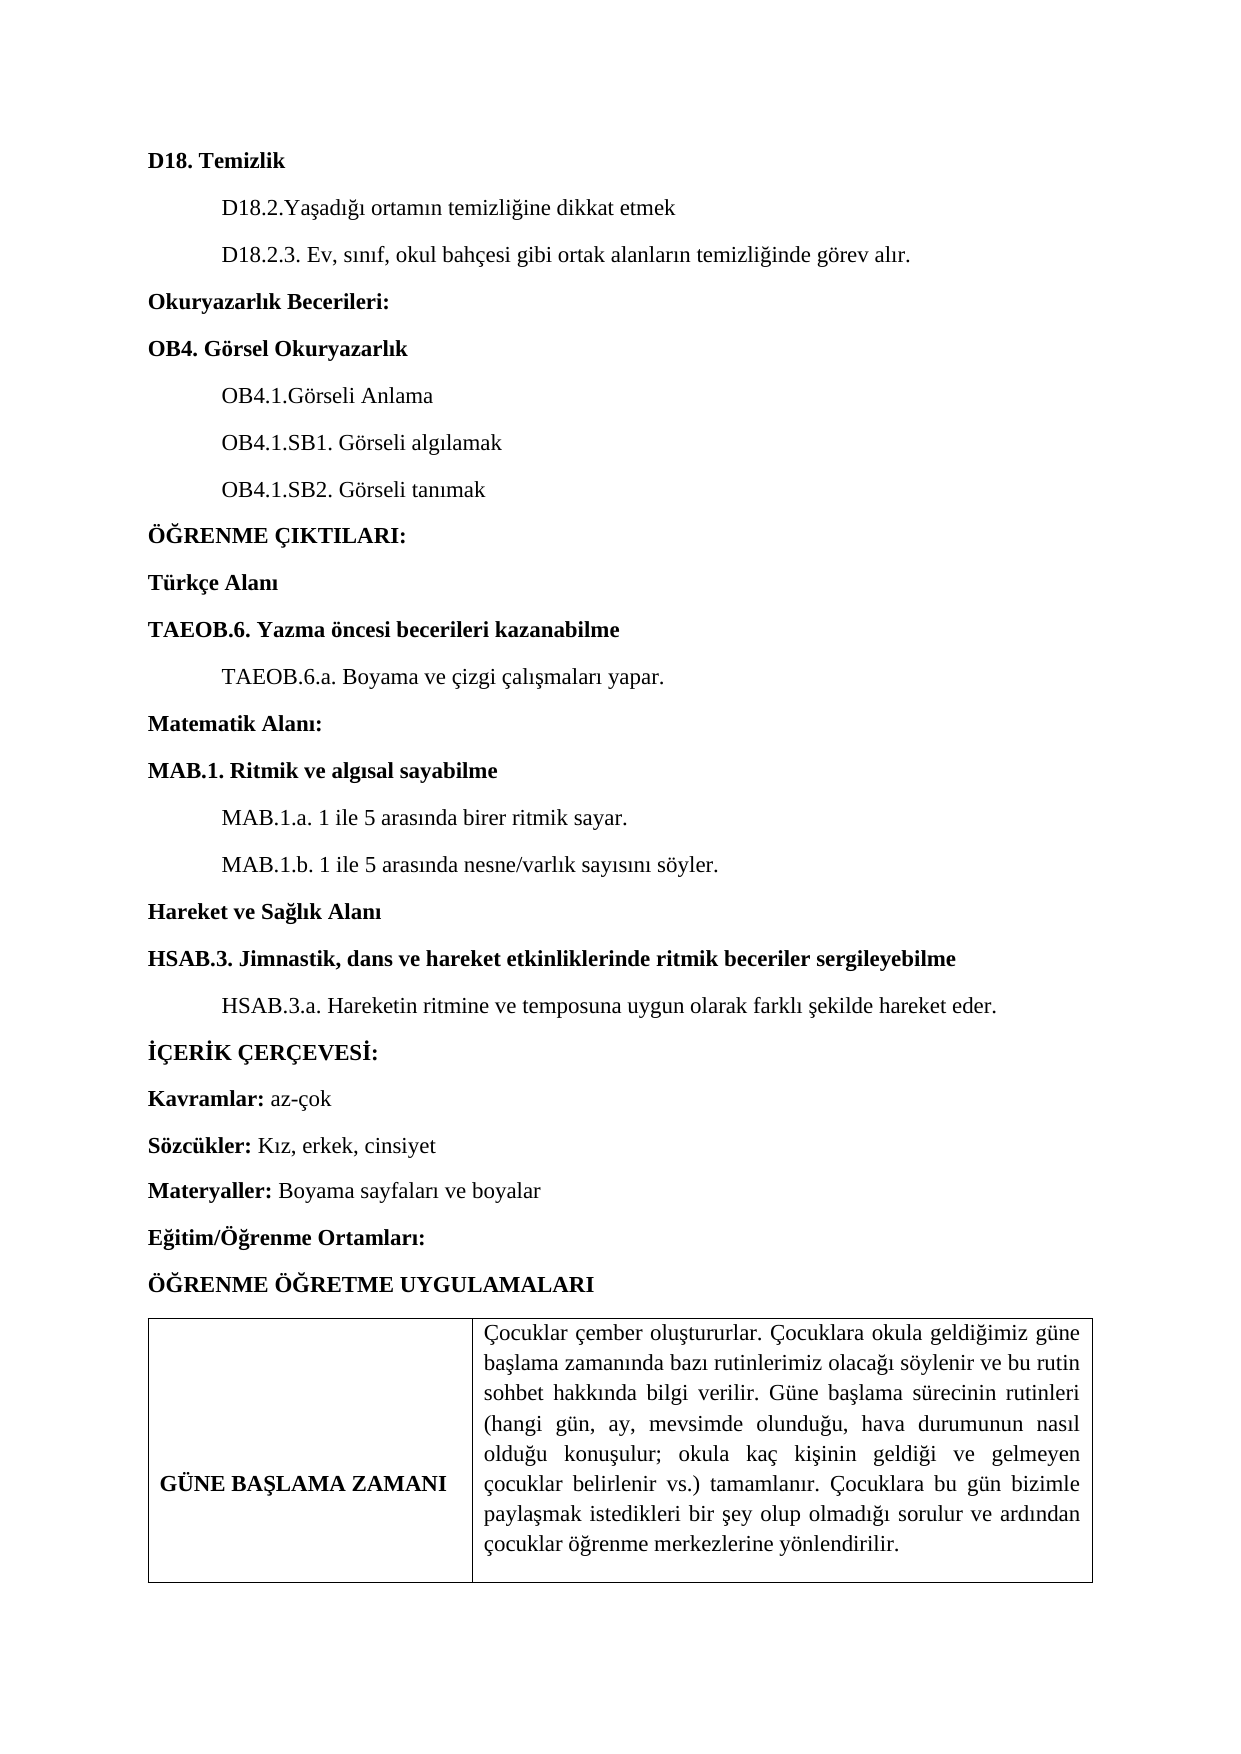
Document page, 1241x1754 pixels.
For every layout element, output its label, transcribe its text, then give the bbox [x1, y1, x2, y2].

text TAEOB.6. Yazma öncesi becerileri kazanabilme [148, 616, 1093, 643]
text ÖĞRENME ÇIKTILARI: [148, 523, 1093, 549]
text TAEOB.6.a. Boyama ve çizgi çalışmaları yapar. [148, 663, 1093, 689]
text D18. Temizlik [148, 148, 1093, 174]
text MAB.1.b. 1 ile 5 arasında nesne/varlık sayısını söyler. [148, 851, 1093, 877]
text Matematik Alanı: [148, 710, 1093, 736]
text MAB.1. Ritmik ve algısal sayabilme [148, 757, 1093, 783]
text İÇERİK ÇERÇEVESİ: [148, 1038, 1093, 1065]
text OB4.1.SB1. Görseli algılamak [148, 429, 1093, 455]
text OB4.1.Görseli Anlama [148, 382, 1093, 408]
text HSAB.3. Jimnastik, dans ve hareket etkinliklerinde ritmik beceriler sergileyebilme [148, 945, 1093, 971]
text Okuryazarlık Becerileri: [148, 288, 1093, 314]
text D18.2.3. Ev, sınıf, okul bahçesi gibi ortak alanların temizliğinde görev alır. [148, 241, 1093, 268]
text D18.2.Yaşadığı ortamın temizliğine dikkat etmek [148, 194, 1093, 221]
table_header Çocuklar çember oluştururlar. Çocuklara okula geldiğimiz güne başlama zamanında bazı rutinlerimiz olacağı söylenir ve bu rutin sohbet hakkında bilgi verilir. Güne başlama sürecinin rutinleri (hangi gün, ay, mevsimde olunduğu, hava durumunun nasıl olduğu konuşulur; okula kaç kişinin geldiği ve gelmeyen çocuklar belirlenir vs.) tamamlanır. Çocuklara bu gün bizimle paylaşmak istedikleri bir şey olup olmadığı sorulur ve ardından çocuklar öğrenme merkezlerine yönlendirilir. [473, 1319, 1092, 1582]
text Sözcükler: Kız, erkek, cinsiyet [148, 1132, 1093, 1159]
text ÖĞRENME ÖĞRETME UYGULAMALARI [148, 1271, 1093, 1297]
text HSAB.3.a. Hareketin ritmine ve temposuna uygun olarak farklı şekilde hareket eder. [148, 992, 1093, 1018]
table_header GÜNE BAŞLAMA ZAMANI [149, 1319, 472, 1582]
text MAB.1.a. 1 ile 5 arasında birer ritmik sayar. [148, 804, 1093, 830]
text OB4.1.SB2. Görseli tanımak [148, 476, 1093, 502]
text OB4. Görsel Okuryazarlık [148, 335, 1093, 361]
text Türkçe Alanı [148, 569, 1093, 596]
text Eğitim/Öğrenme Ortamları: [148, 1224, 1093, 1251]
text Materyaller: Boyama sayfaları ve boyalar [148, 1177, 1093, 1204]
text Kavramlar: az-çok [148, 1085, 1093, 1112]
text Hareket ve Sağlık Alanı [148, 898, 1093, 924]
